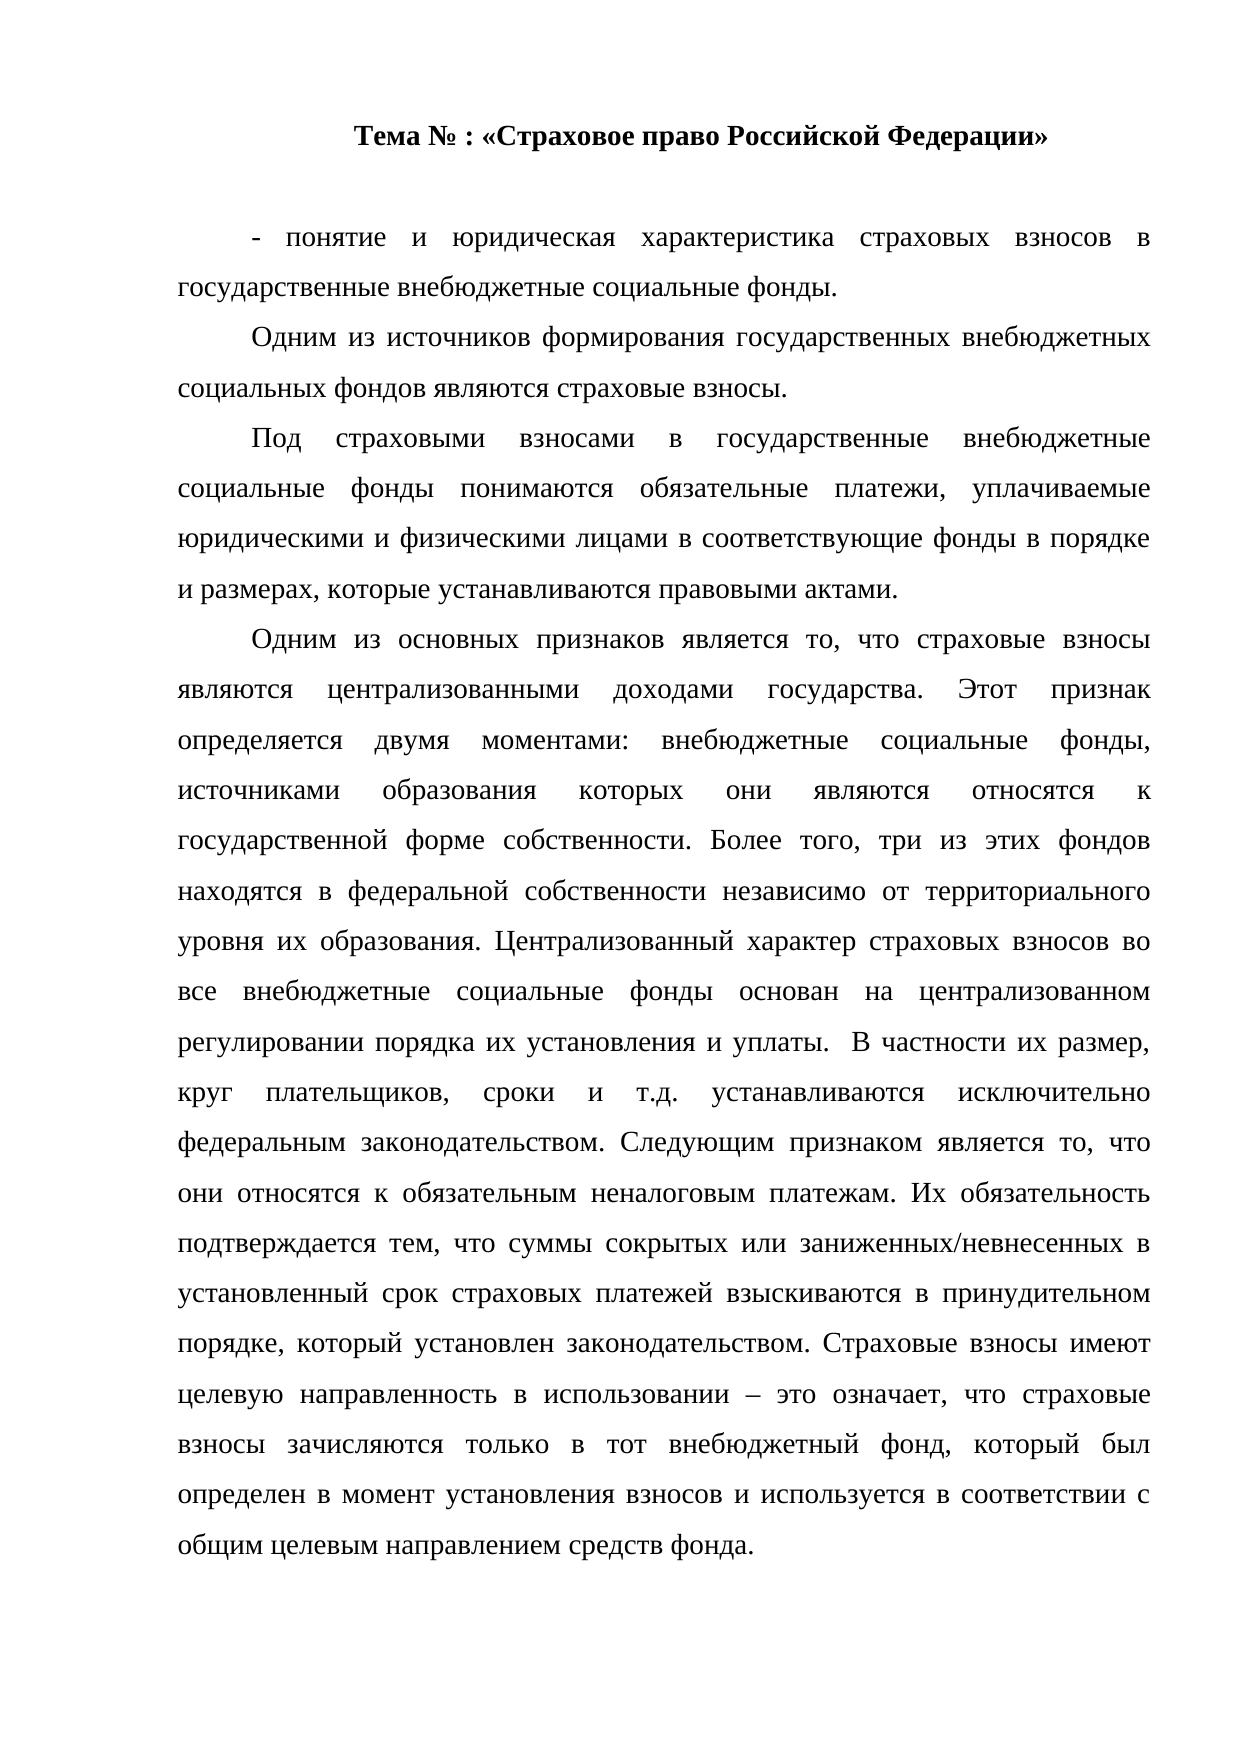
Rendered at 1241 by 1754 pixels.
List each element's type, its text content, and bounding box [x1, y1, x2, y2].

text Одним из основных признаков является то, что страховые взносы являются централизованными доходами государства. Этот признак определяется двумя моментами: внебюджетные социальные фонды, источниками образования которых они являются относятся к государственной форме собственности. Более того, три из этих фондов находятся в федеральной собственности независимо от территориального уровня их образования. Централизованный характер страховых взносов во все внебюджетные социальные фонды основан на централизованном регулировании порядка их установления и уплаты. В частности их размер, круг плательщиков, сроки и т.д. устанавливаются исключительно федеральным законодательством. Следующим признаком является то, что они относятся к обязательным неналоговым платежам. Их обязательность подтверждается тем, что суммы сокрытых или заниженных/невнесенных в установленный срок страховых платежей взыскиваются в принудительном порядке, который установлен законодательством. Страховые взносы имеют целевую направленность в использовании – это означает, что страховые взносы зачисляются только в тот внебюджетный фонд, который был определен в момент установления взносов и используется в соответствии с общим целевым направлением средств фонда. [177, 621, 1152, 1560]
text Тема № : «Страховое право Российской Федерации» [177, 118, 1152, 152]
text Одним из источников формирования государственных внебюджетных социальных фондов являются страховые взносы. [177, 319, 1152, 403]
text - понятие и юридическая характеристика страховых взносов в государственные внебюджетные социальные фонды. [177, 219, 1152, 303]
text Под страховыми взносами в государственные внебюджетные социальные фонды понимаются обязательные платежи, уплачиваемые юридическими и физическими лицами в соответствующие фонды в порядке и размерах, которые устанавливаются правовыми актами. [177, 420, 1152, 604]
